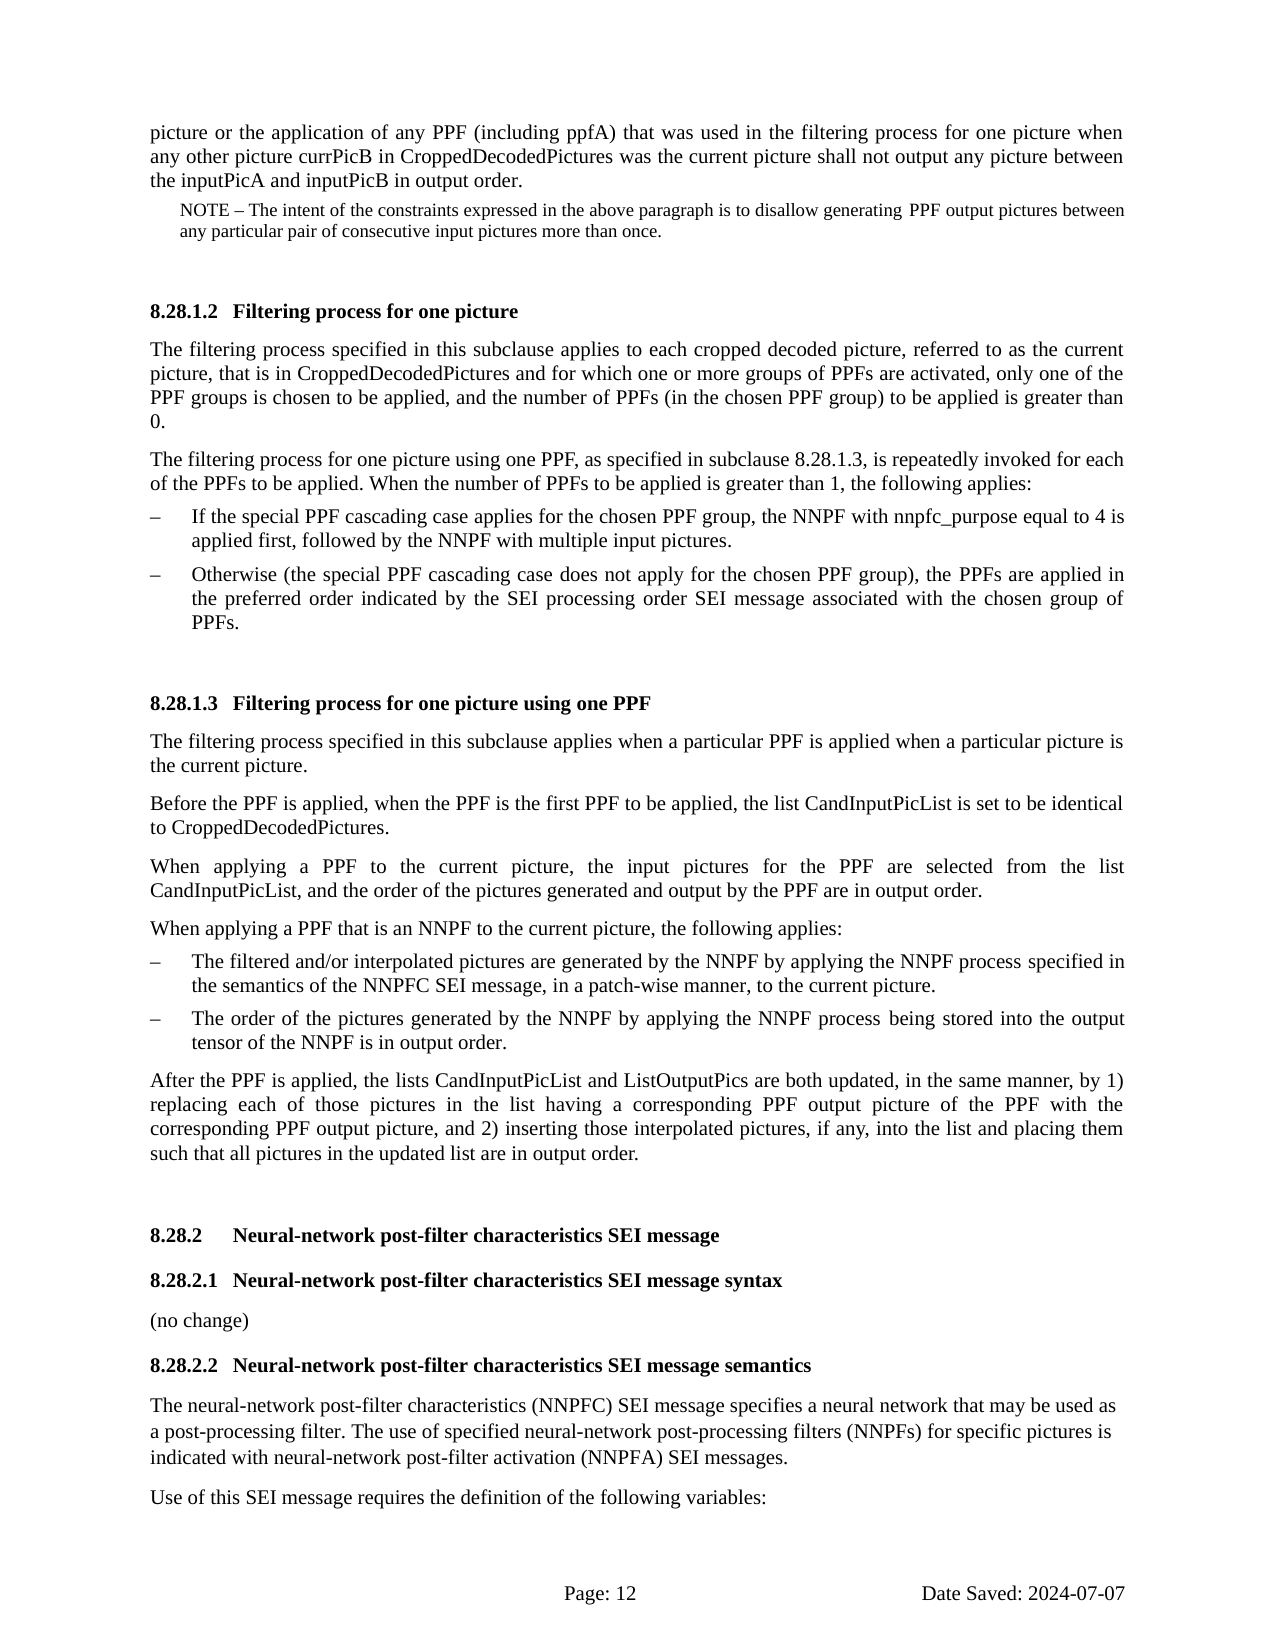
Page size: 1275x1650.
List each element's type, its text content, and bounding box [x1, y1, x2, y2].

text 8.28.1.3 Filtering process for one picture using one PPF [150, 691, 1125, 715]
text – The order of the pictures generated by the NNPF by applying the NNPF process being stored into the output tensor of the NNPF is in output order. [150, 1006, 1125, 1054]
text Before the PPF is applied, when the PPF is the first PPF to be applied, the list CandInputPicList is set to be identical to CroppedDecodedPictures. [150, 791, 1125, 839]
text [150, 120, 1125, 192]
text Use of this SEI message requires the definition of the following variables: [150, 1485, 1125, 1509]
text The filtering process for one picture using one PPF, as specified in subclause 8.28.1.3, is repeatedly invoked for each of the PPFs to be applied. When the number of PPFs to be applied is greater than 1, the following applies: [150, 447, 1125, 495]
text The neural-network post-filter characteristics (NNPFC) SEI message specifies a neural network that may be used as a post-processing filter. The use of specified neural-network post-processing filters (NNPFs) for specific pictures is indicated with neural-network post-filter activation (NNPFA) SEI messages. [150, 1393, 1125, 1469]
text When applying a PPF that is an NNPF to the current picture, the following applies: [150, 916, 1125, 940]
text The filtering process specified in this subclause applies when a particular PPF is applied when a particular picture is the current picture. [150, 729, 1125, 777]
text When applying a PPF to the current picture, the input pictures for the PPF are selected from the list CandInputPicList, and the order of the pictures generated and output by the PPF are in output order. [150, 853, 1125, 902]
text After the PPF is applied, the lists CandInputPicList and ListOutputPics are both updated, in the same manner, by 1) replacing each of those pictures in the list having a corresponding PPF output picture of the PPF with the corresponding PPF output picture, and 2) inserting those interpolated pictures, if any, into the list and placing them such that all pictures in the updated list are in output order. [150, 1068, 1125, 1164]
text NOTE – The intent of the constraints expressed in the above paragraph is to disallow generating PPF output pictures between any particular pair of consecutive input pictures more than once. [179, 198, 1125, 242]
text 8.28.1.2 Filtering process for one picture [150, 299, 1125, 323]
text (no change) [150, 1308, 1125, 1332]
text 8.28.2.1 Neural-network post-filter characteristics SEI message syntax [150, 1268, 1125, 1292]
text – The filtered and/or interpolated pictures are generated by the NNPF by applying the NNPF process specified in the semantics of the NNPFC SEI message, in a patch-wise manner, to the current picture. [150, 949, 1125, 997]
text 8.28.2.2 Neural-network post-filter characteristics SEI message semantics [150, 1353, 1125, 1377]
text – If the special PPF cascading case applies for the chosen PPF group, the NNPF with nnpfc_purpose equal to 4 is applied first, followed by the NNPF with multiple input pictures. [150, 504, 1125, 552]
text – Otherwise (the special PPF cascading case does not apply for the chosen PPF group), the PPFs are applied in the preferred order indicated by the SEI processing order SEI message associated with the chosen group of PPFs. [150, 561, 1125, 634]
text 8.28.2 Neural-network post-filter characteristics SEI message [150, 1223, 1125, 1247]
text The filtering process specified in this subclause applies to each cropped decoded picture, referred to as the current picture, that is in CroppedDecodedPictures and for which one or more groups of PPFs are activated, only one of the PPF groups is chosen to be applied, and the number of PPFs (in the chosen PPF group) to be applied is greater than 0. [150, 337, 1125, 433]
